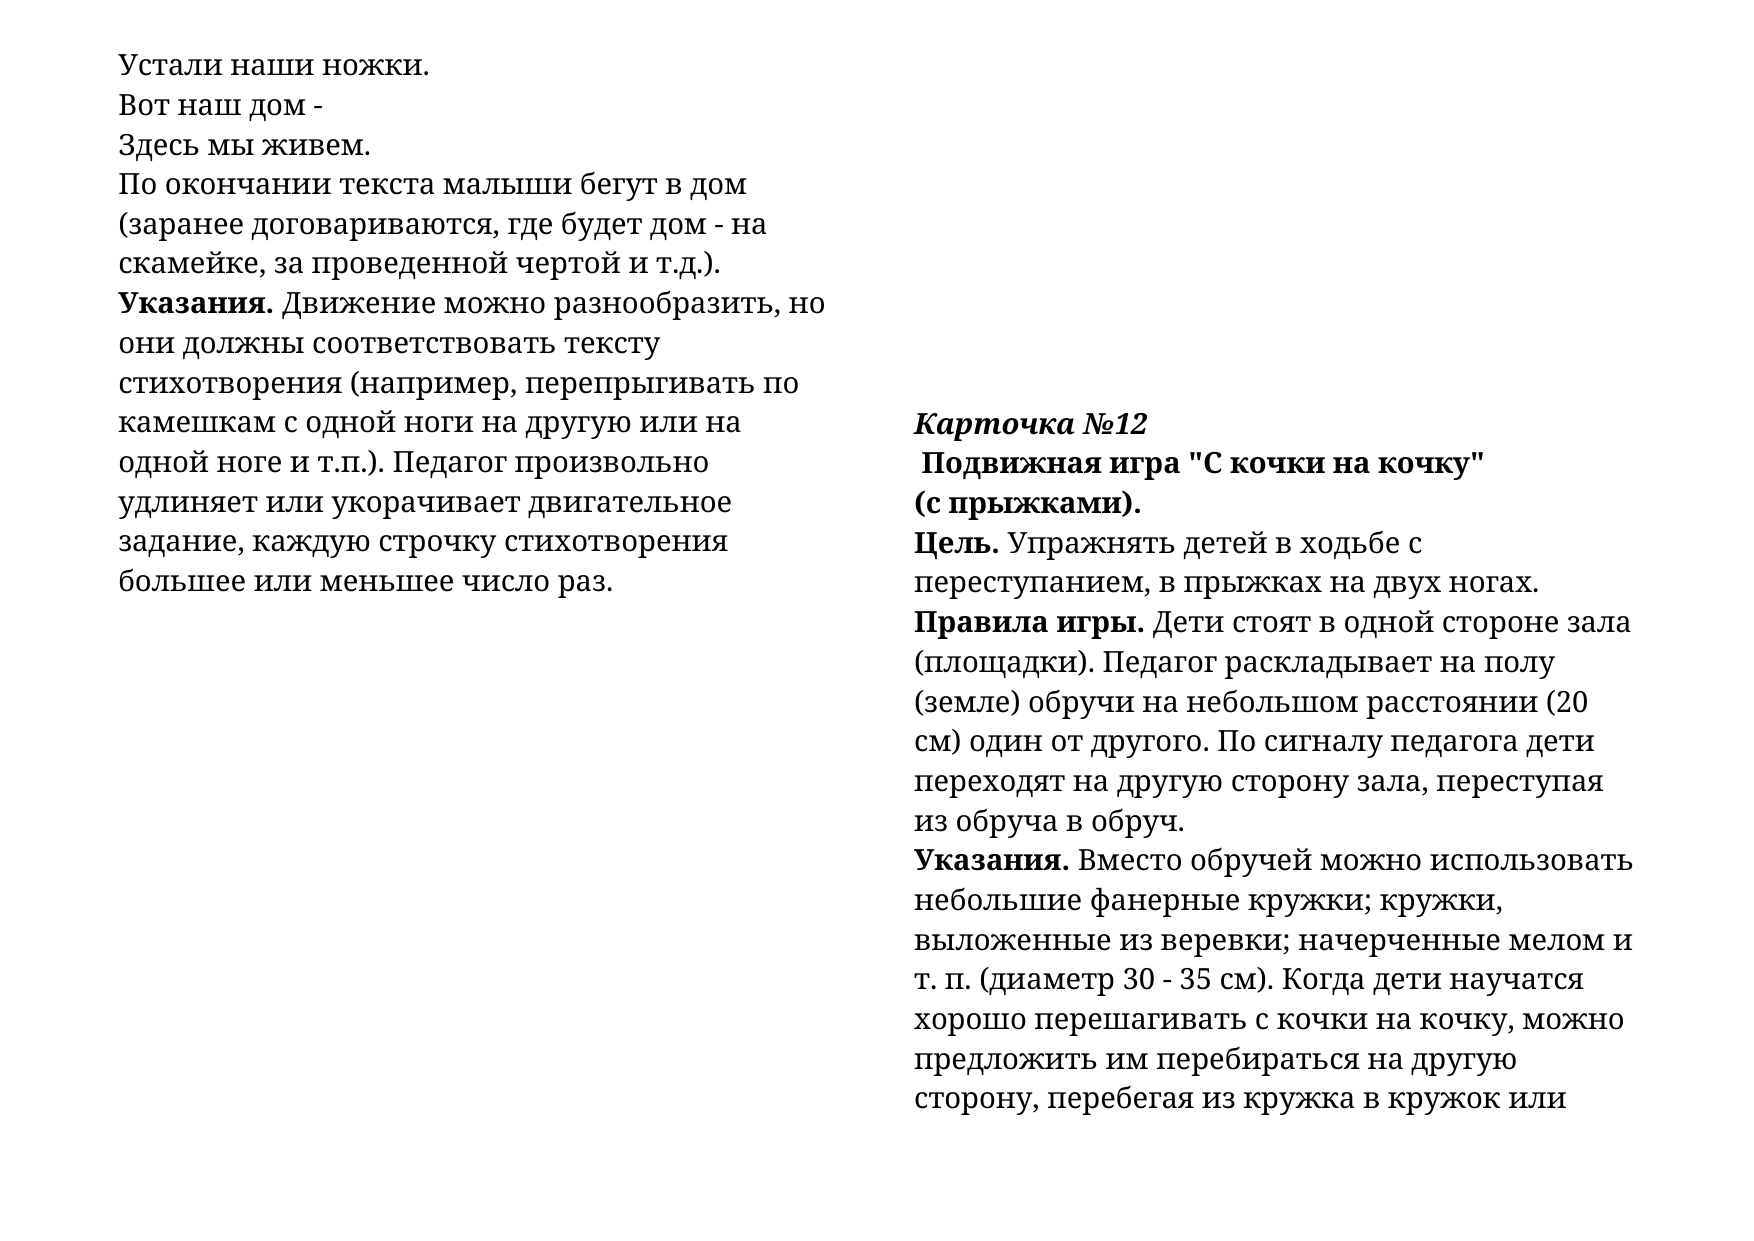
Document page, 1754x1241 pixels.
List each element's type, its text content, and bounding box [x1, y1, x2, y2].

text Цель. Упражнять детей в ходьбе с переступанием, в прыжках на двух ногах. [914, 522, 1636, 601]
text Вот наш дом - [118, 84, 840, 124]
text Устали наши ножки. [118, 44, 840, 84]
text (с прыжками). [914, 482, 1636, 522]
text Правила игры. Дети стоят в одной стороне зала (площадки). Педагог раскладывает на полу (земле) обручи на небольшом расстоянии (20 см) один от другого. По сигналу педагога дети переходят на другую сторону зала, переступая из обруча в обруч. [914, 601, 1636, 839]
text Карточка №12 [914, 403, 1636, 443]
text По окончании текста малыши бегут в дом (заранее договариваются, где будет дом - на скамейке, за проведенной чертой и т.д.). [118, 163, 840, 282]
text Указания. Движение можно разнообразить, но они должны соответствовать тексту стихотворения (например, перепрыгивать по камешкам с одной ноги на другую или на одной ноге и т.п.). Педагог произвольно удлиняет или укорачивает двигательное задание, каждую строчку стихотворения большее или меньшее число раз. [118, 282, 840, 600]
text Здесь мы живем. [118, 124, 840, 163]
text Подвижная игра "С кочки на кочку" [914, 443, 1636, 482]
